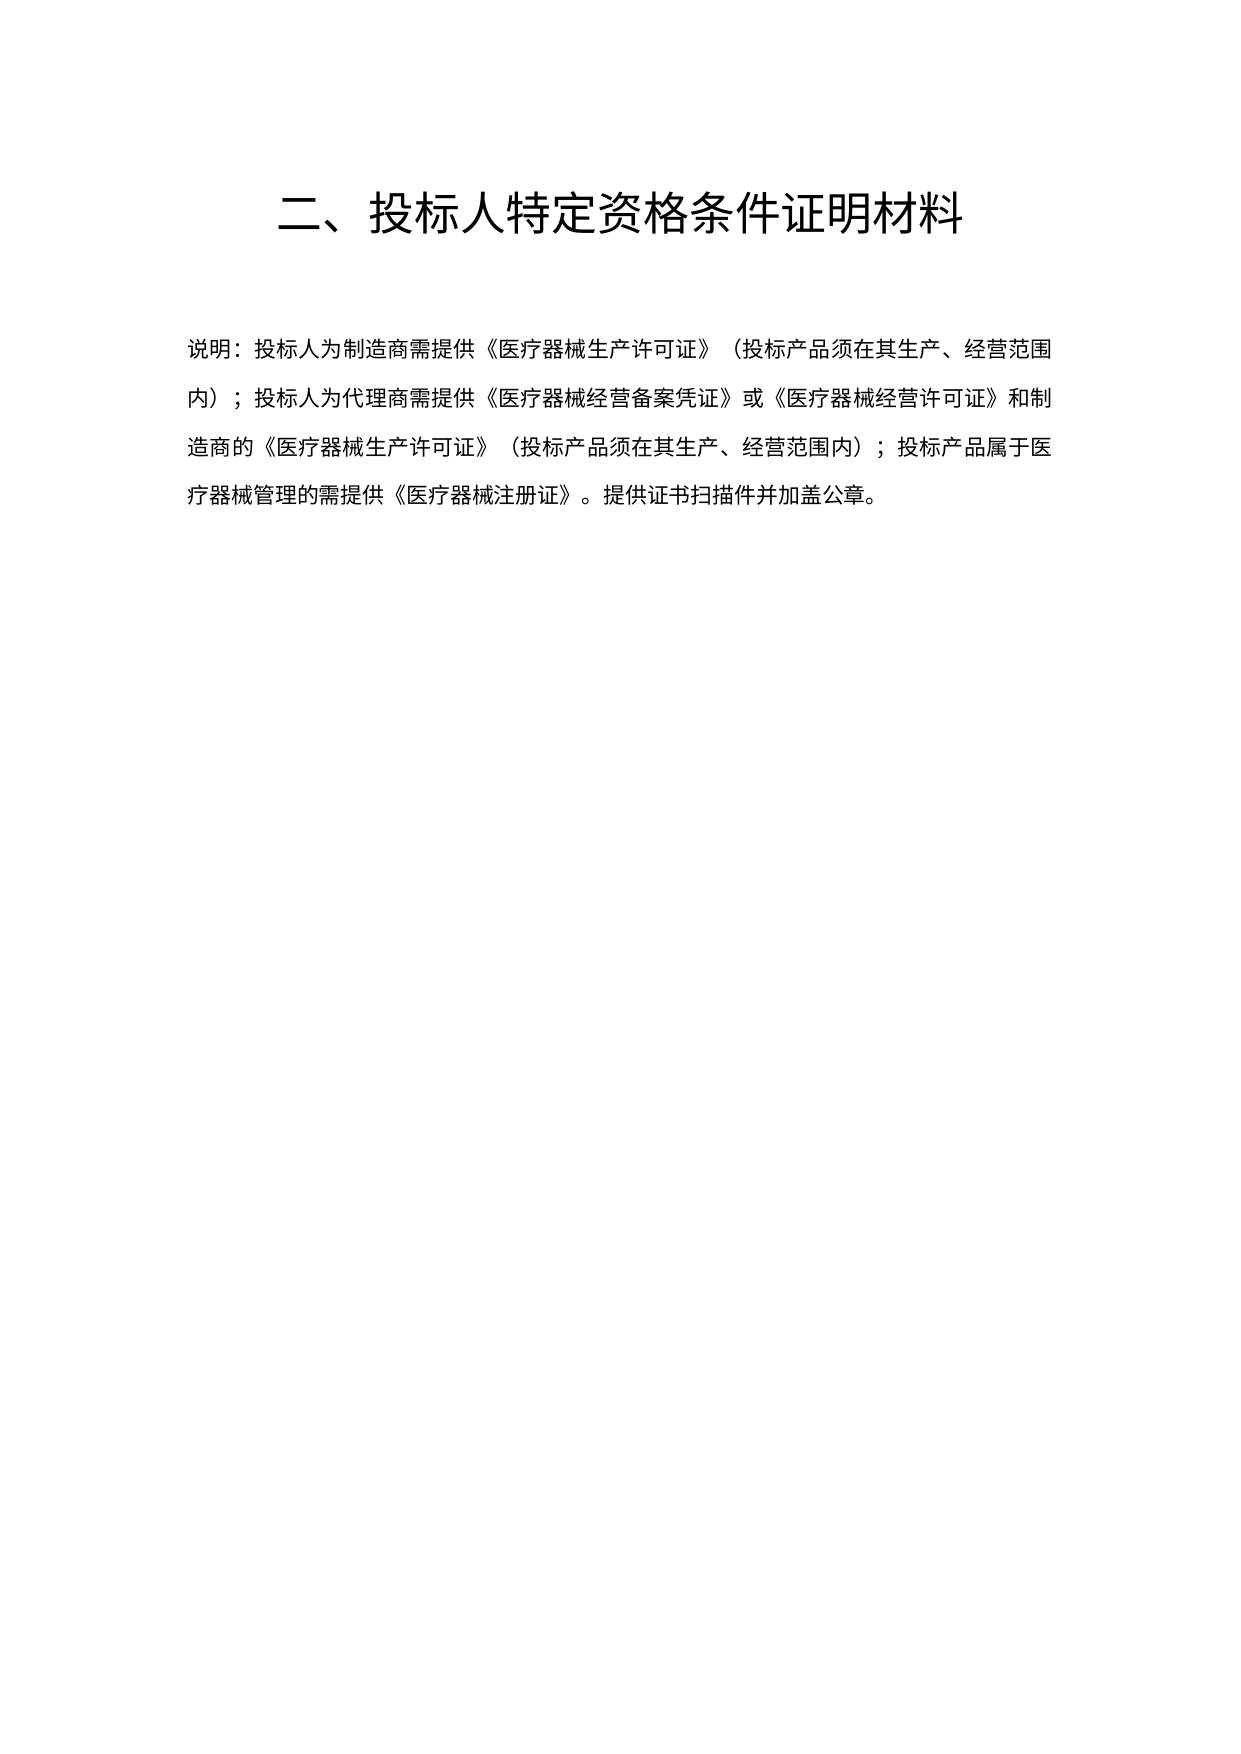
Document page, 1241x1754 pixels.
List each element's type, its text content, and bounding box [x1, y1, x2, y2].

text 二、投标人特定资格条件证明材料 [187, 162, 1053, 259]
text 说明：投标人为制造商需提供《医疗器械生产许可证》（投标产品须在其生产、经营范围内）；投标人为代理商需提供《医疗器械经营备案凭证》或《医疗器械经营许可证》和制造商的《医疗器械生产许可证》（投标产品须在其生产、经营范围内）；投标产品属于医疗器械管理的需提供《医疗器械注册证》。提供证书扫描件并加盖公章。 [187, 332, 1053, 511]
